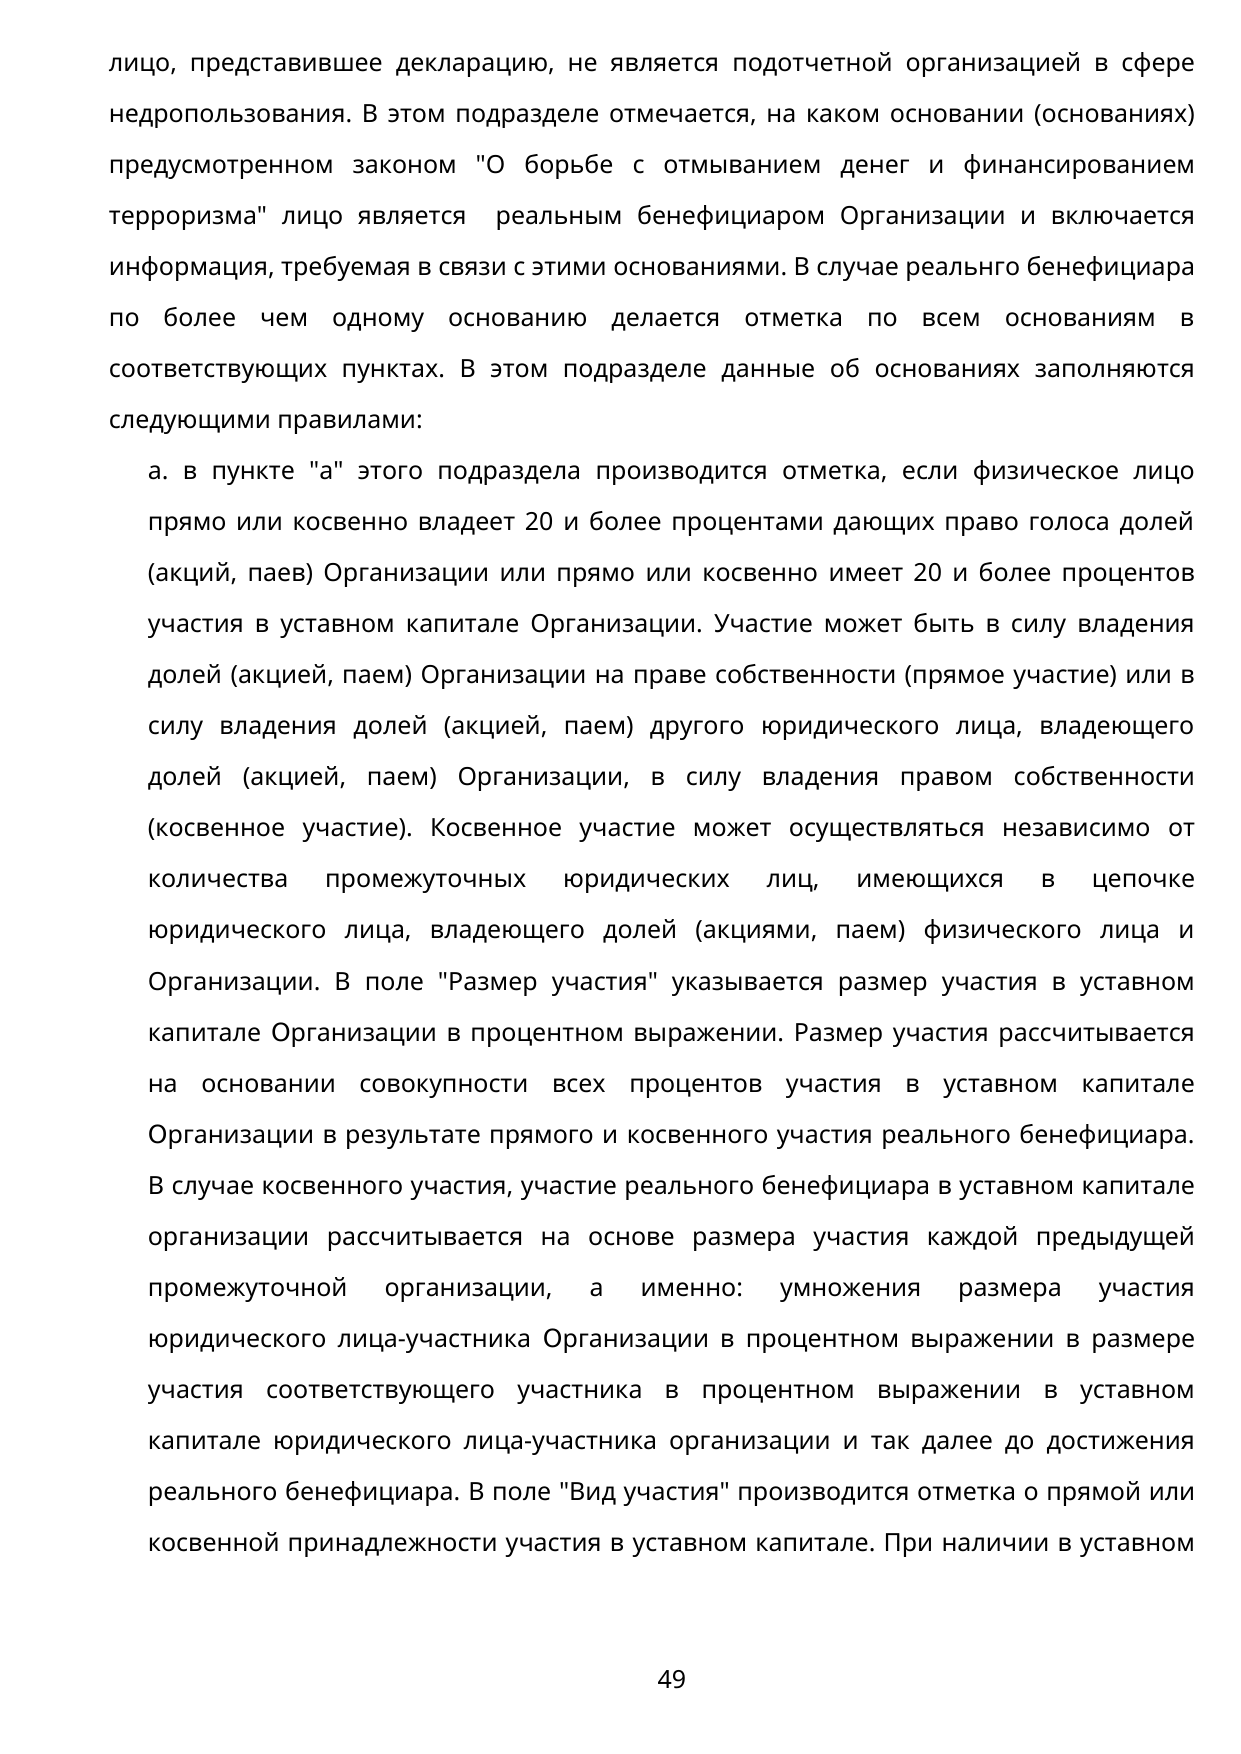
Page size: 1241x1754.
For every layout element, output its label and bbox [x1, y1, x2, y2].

text [109, 44, 1196, 436]
text [148, 453, 1196, 1559]
